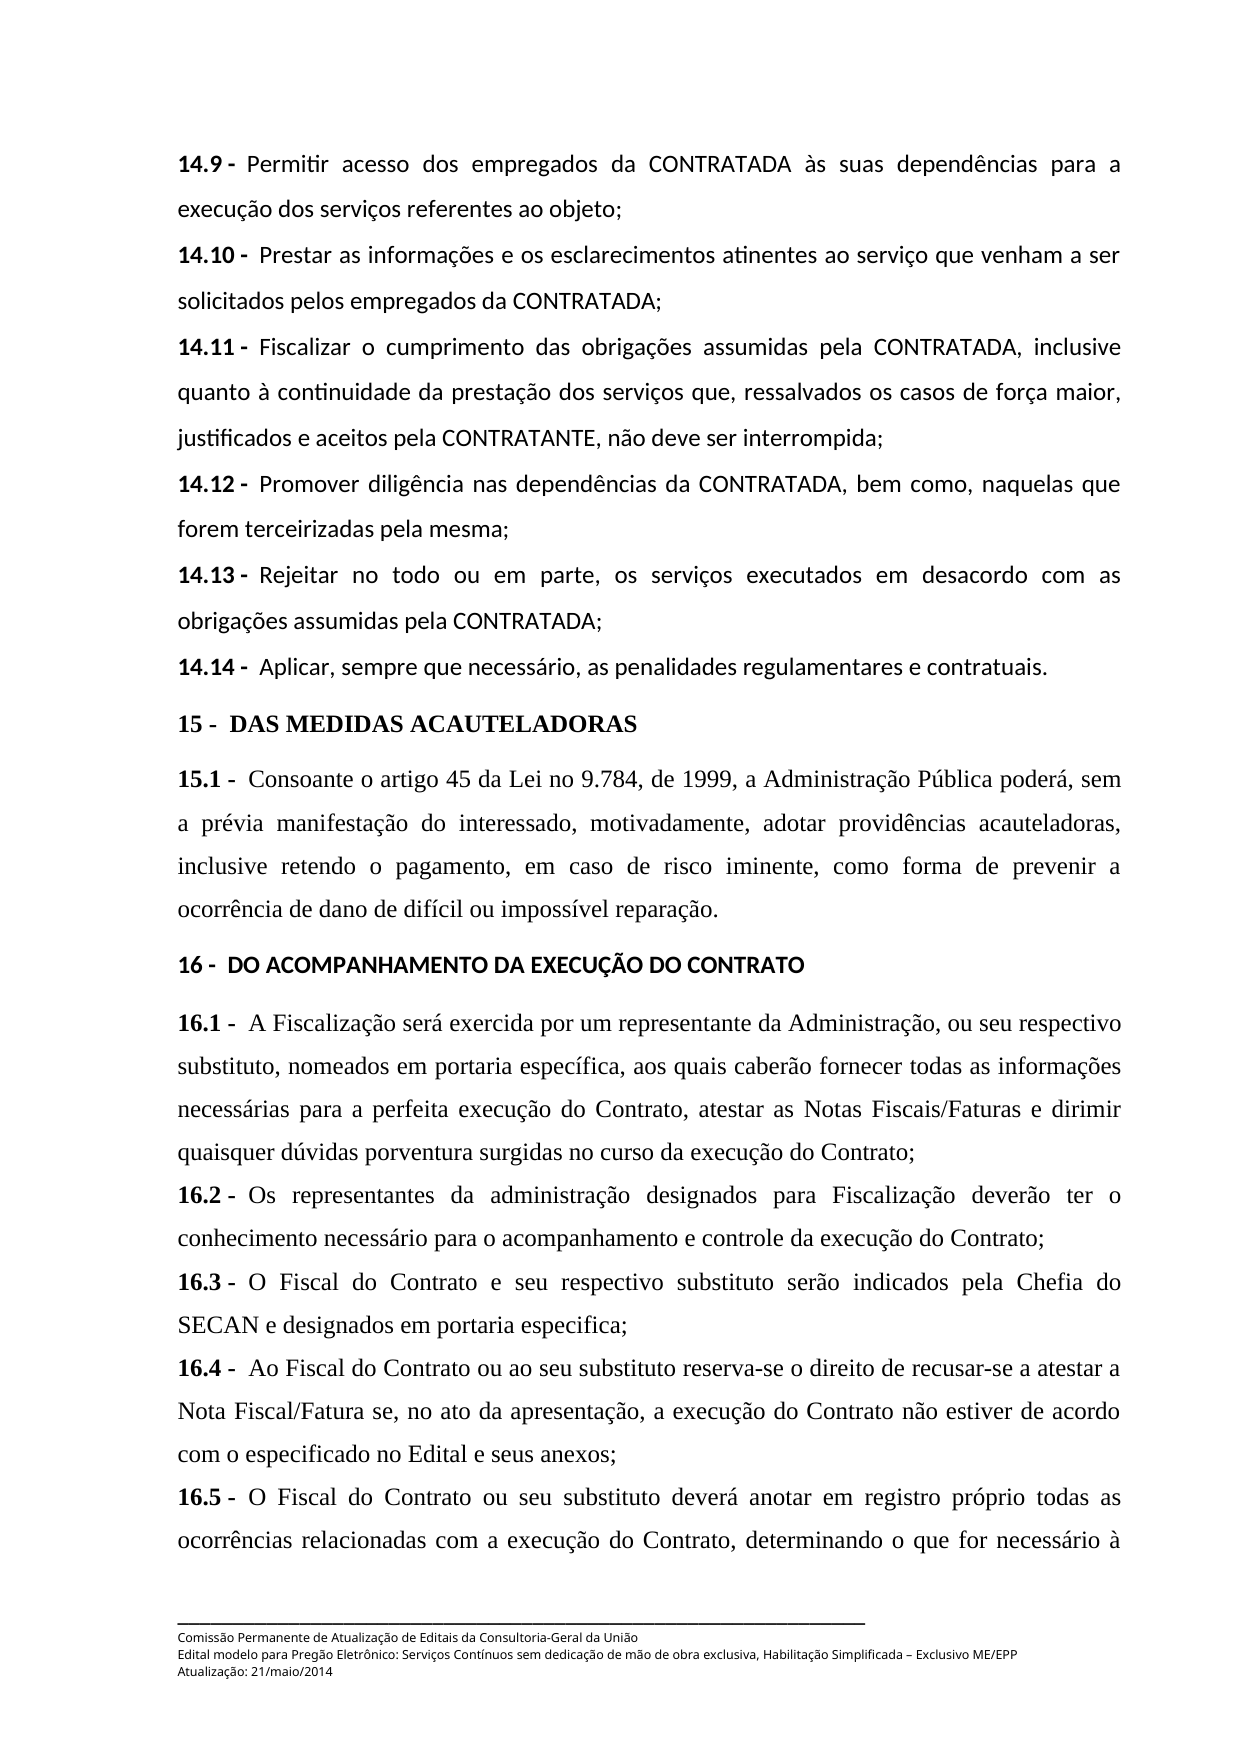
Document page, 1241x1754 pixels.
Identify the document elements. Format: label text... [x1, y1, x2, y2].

list A Fiscalização será exercida por um representante da Administração, ou seu respectivo substituto, nomeados em portaria específica, aos quais caberão fornecer todas as informações necessárias para a perfeita execução do Contrato, atestar as Notas Fiscais/Faturas e dirimir quaisquer dúvidas porventura surgidas no curso da execução do Contrato; [177, 1008, 1122, 1166]
list Os representantes da administração designados para Fiscalização deverão ter o conhecimento necessário para o acompanhamento e controle da execução do Contrato; [177, 1180, 1122, 1252]
list Consoante o artigo 45 da Lei no 9.784, de 1999, a Administração Pública poderá, sem a prévia manifestação do interessado, motivadamente, adotar providências acauteladoras, inclusive retendo o pagamento, em caso de risco iminente, como forma de prevenir a ocorrência de dano de difícil ou impossível reparação. [177, 764, 1122, 923]
list DO ACOMPANHAMENTO DA EXECUÇÃO DO CONTRATO [177, 949, 1122, 980]
list Permitir acesso dos empregados da CONTRATADA às suas dependências para a execução dos serviços referentes ao objeto; [177, 148, 1122, 224]
list Ao Fiscal do Contrato ou ao seu substituto reserva-se o direito de recusar-se a atestar a Nota Fiscal/Fatura se, no ato da apresentação, a execução do Contrato não estiver de acordo com o especificado no Edital e seus anexos; [177, 1353, 1122, 1468]
list Prestar as informações e os esclarecimentos atinentes ao serviço que venham a ser solicitados pelos empregados da CONTRATADA; [177, 239, 1122, 315]
list O Fiscal do Contrato e seu respectivo substituto serão indicados pela Chefia do SECAN e designados em portaria especifica; [177, 1267, 1122, 1338]
list Fiscalizar o cumprimento das obrigações assumidas pela CONTRATADA, inclusive quanto à continuidade da prestação dos serviços que, ressalvados os casos de força maior, justificados e aceitos pela CONTRATANTE, não deve ser interrompida; [177, 331, 1122, 453]
list DAS MEDIDAS ACAUTELADORAS [177, 709, 1122, 738]
list Rejeitar no todo ou em parte, os serviços executados em desacordo com as obrigações assumidas pela CONTRATADA; [177, 559, 1122, 636]
list Aplicar, sempre que necessário, as penalidades regulamentares e contratuais. [177, 651, 1122, 681]
list Promover diligência nas dependências da CONTRATADA, bem como, naquelas que forem terceirizadas pela mesma; [177, 468, 1122, 544]
